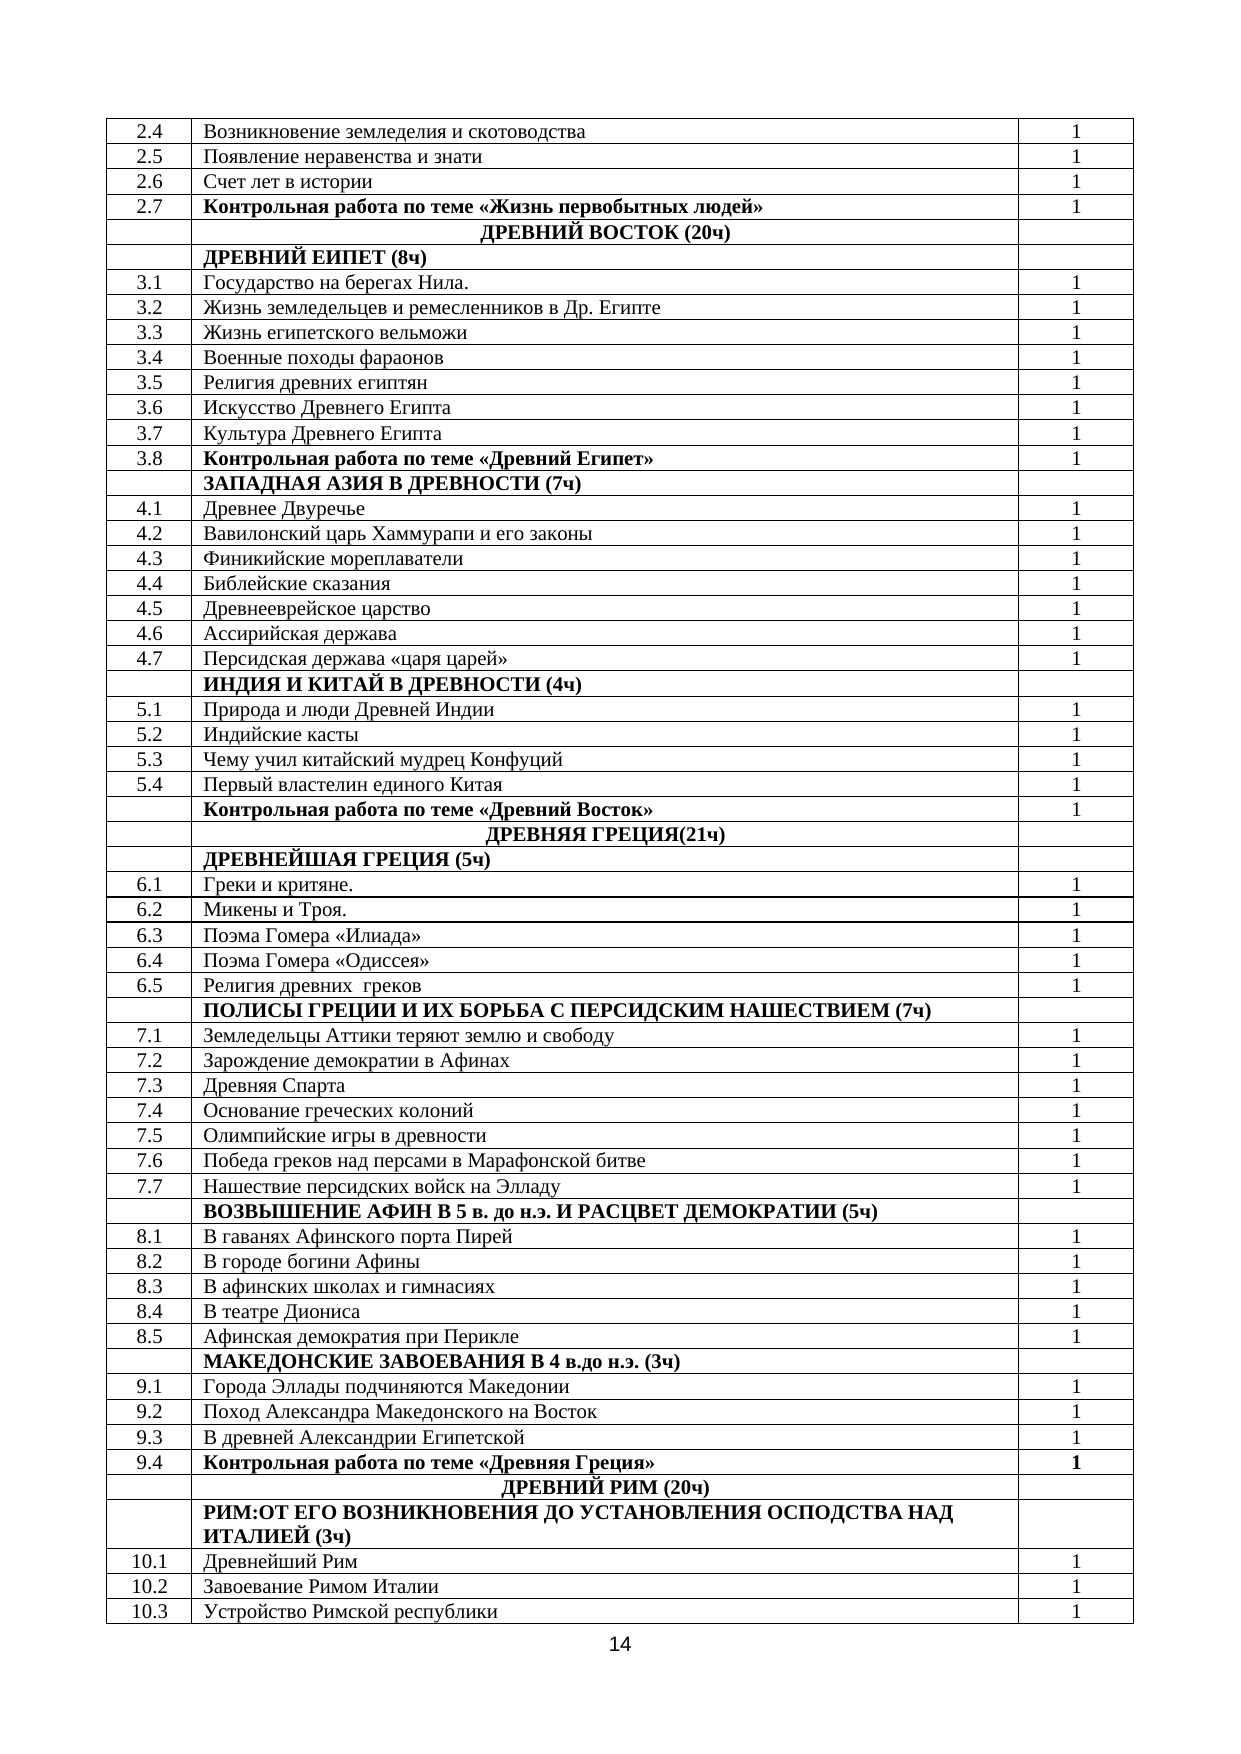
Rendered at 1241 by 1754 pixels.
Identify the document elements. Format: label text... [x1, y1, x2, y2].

table_cell Контрольная работа по теме «Древний Египет» [192, 446, 1018, 469]
table_cell 2.5 [107, 144, 191, 168]
table_cell 7.6 [107, 1149, 191, 1172]
table_cell 1 [1019, 320, 1133, 344]
table_cell 1 [1019, 1450, 1133, 1474]
table_cell [107, 1349, 191, 1373]
table_cell 1 [1019, 1425, 1133, 1449]
table_cell В афинских школах и гимнасиях [192, 1274, 1018, 1298]
table_cell 4.3 [107, 546, 191, 570]
table_cell 1 [1019, 119, 1133, 143]
table_cell [1019, 1349, 1133, 1373]
table_cell [107, 1199, 191, 1223]
table_cell 1 [1019, 270, 1133, 294]
table_cell 6.5 [107, 973, 191, 997]
table_cell ДРЕВНИЙ ЕИПЕТ (8ч) [192, 245, 1018, 269]
table_cell Государство на берегах Нила. [192, 270, 1018, 294]
table_cell 6.1 [107, 872, 191, 896]
table_cell 1 [1019, 295, 1133, 319]
table_cell Основание греческих колоний [192, 1098, 1018, 1122]
table_cell Ассирийская держава [192, 621, 1018, 645]
table_cell Возникновение земледелия и скотоводства [192, 119, 1018, 143]
table_cell 1 [1019, 195, 1133, 218]
table_cell 1 [1019, 596, 1133, 620]
table_cell 7.1 [107, 1023, 191, 1047]
table_cell [107, 822, 191, 846]
table_cell Победа греков над персами в Марафонской битве [192, 1149, 1018, 1172]
table_cell В театре Диониса [192, 1299, 1018, 1323]
table_cell 1 [1019, 1048, 1133, 1072]
table_cell 1 [1019, 496, 1133, 520]
table_cell 1 [1019, 1324, 1133, 1348]
table_cell Чему учил китайский мудрец Конфуций [192, 747, 1018, 771]
table_cell ДРЕВНЯЯ ГРЕЦИЯ(21ч) [192, 822, 1018, 846]
table_cell 1 [1019, 1549, 1133, 1573]
table_cell Религия древних египтян [192, 370, 1018, 394]
table_cell 8.5 [107, 1324, 191, 1348]
table_cell 5.3 [107, 747, 191, 771]
table_cell 3.5 [107, 370, 191, 394]
table_cell [1019, 1199, 1133, 1223]
table_cell 6.2 [107, 898, 191, 921]
table_cell [107, 671, 191, 696]
table_cell 5.1 [107, 697, 191, 721]
table_cell 7.4 [107, 1098, 191, 1122]
table_cell Контрольная работа по теме «Древний Восток» [192, 797, 1018, 821]
table_cell 3.4 [107, 345, 191, 369]
table_cell 8.4 [107, 1299, 191, 1323]
table_cell 1 [1019, 1098, 1133, 1122]
table_cell Культура Древнего Египта [192, 420, 1018, 444]
table_cell 6.3 [107, 923, 191, 947]
table_cell 1 [1019, 697, 1133, 721]
table_cell 1 [1019, 747, 1133, 771]
table_cell 4.2 [107, 521, 191, 545]
table_cell Библейские сказания [192, 571, 1018, 595]
table_cell 4.4 [107, 571, 191, 595]
table_cell [107, 471, 191, 495]
table_cell Жизнь земледельцев и ремесленников в Др. Египте [192, 295, 1018, 319]
table_cell [1019, 671, 1133, 696]
table_cell Военные походы фараонов [192, 345, 1018, 369]
table_cell [1019, 822, 1133, 846]
table_cell 9.1 [107, 1374, 191, 1398]
table_cell 10.2 [107, 1574, 191, 1598]
table_cell Зарождение демократии в Афинах [192, 1048, 1018, 1072]
table_cell 1 [1019, 1174, 1133, 1198]
table_cell Первый властелин единого Китая [192, 772, 1018, 796]
table_cell 7.7 [107, 1174, 191, 1198]
table_cell Индийские касты [192, 722, 1018, 746]
table_cell 8.1 [107, 1224, 191, 1248]
table_cell 1 [1019, 1149, 1133, 1172]
table_cell 9.2 [107, 1400, 191, 1423]
table_cell 2.6 [107, 169, 191, 193]
table_cell Персидская держава «царя царей» [192, 646, 1018, 670]
table_cell 1 [1019, 1374, 1133, 1398]
table_cell ИНДИЯ И КИТАЙ В ДРЕВНОСТИ (4ч) [192, 671, 1018, 696]
table_cell Религия древних греков [192, 973, 1018, 997]
table_cell 7.2 [107, 1048, 191, 1072]
table_cell Поход Александра Македонского на Восток [192, 1400, 1018, 1423]
table_cell [1019, 998, 1133, 1022]
table_cell 1 [1019, 446, 1133, 469]
table_cell В гаванях Афинского порта Пирей [192, 1224, 1018, 1248]
table_cell 8.3 [107, 1274, 191, 1298]
table_cell Города Эллады подчиняются Македонии [192, 1374, 1018, 1398]
table_cell Поэма Гомера «Одиссея» [192, 948, 1018, 972]
table_cell ЗАПАДНАЯ АЗИЯ В ДРЕВНОСТИ (7ч) [192, 471, 1018, 495]
table_cell 7.3 [107, 1073, 191, 1097]
table_cell 1 [1019, 370, 1133, 394]
table_cell 1 [1019, 872, 1133, 896]
table_cell [107, 1500, 191, 1548]
table_cell Контрольная работа по теме «Жизнь первобытных людей» [192, 195, 1018, 218]
table_cell 1 [1019, 898, 1133, 921]
table_cell Контрольная работа по теме «Древняя Греция» [192, 1450, 1018, 1474]
table_cell Микены и Троя. [192, 898, 1018, 921]
table_cell Искусство Древнего Египта [192, 395, 1018, 419]
table_cell 7.5 [107, 1123, 191, 1147]
table_cell Древнейший Рим [192, 1549, 1018, 1573]
table_cell 1 [1019, 772, 1133, 796]
table_cell МАКЕДОНСКИЕ ЗАВОЕВАНИЯ В 4 в.до н.э. (3ч) [192, 1349, 1018, 1373]
table_cell 1 [1019, 420, 1133, 444]
table_cell 10.1 [107, 1549, 191, 1573]
table_cell 1 [1019, 1224, 1133, 1248]
table_cell Счет лет в истории [192, 169, 1018, 193]
table_cell 9.4 [107, 1450, 191, 1474]
table_cell Устройство Римской республики [192, 1599, 1018, 1623]
table_cell 1 [1019, 973, 1133, 997]
table_cell Нашествие персидских войск на Элладу [192, 1174, 1018, 1198]
table_cell В древней Александрии Египетской [192, 1425, 1018, 1449]
table_cell Появление неравенства и знати [192, 144, 1018, 168]
table_cell ДРЕВНИЙ ВОСТОК (20ч) [192, 220, 1018, 244]
table_cell 5.2 [107, 722, 191, 746]
table_cell [1019, 245, 1133, 269]
table_cell Древняя Спарта [192, 1073, 1018, 1097]
table_cell [1019, 471, 1133, 495]
table_cell 3.6 [107, 395, 191, 419]
table_cell 1 [1019, 521, 1133, 545]
table_cell [1019, 1475, 1133, 1499]
table_cell [1019, 1500, 1133, 1548]
table_cell Поэма Гомера «Илиада» [192, 923, 1018, 947]
table_cell Природа и люди Древней Индии [192, 697, 1018, 721]
table_cell 3.1 [107, 270, 191, 294]
table_cell [107, 998, 191, 1022]
table_cell 1 [1019, 1123, 1133, 1147]
table_cell 4.7 [107, 646, 191, 670]
table_cell РИМ:ОТ ЕГО ВОЗНИКНОВЕНИЯ ДО УСТАНОВЛЕНИЯ ОСПОДСТВА НАД ИТАЛИЕЙ (3ч) [192, 1500, 1018, 1548]
table_cell 4.5 [107, 596, 191, 620]
table_cell Греки и критяне. [192, 872, 1018, 896]
table_cell 1 [1019, 797, 1133, 821]
table_cell 1 [1019, 1299, 1133, 1323]
table_cell 1 [1019, 1574, 1133, 1598]
table_cell 1 [1019, 621, 1133, 645]
table_cell Олимпийские игры в древности [192, 1123, 1018, 1147]
table_cell 1 [1019, 1023, 1133, 1047]
table_cell 4.6 [107, 621, 191, 645]
table_cell [107, 1475, 191, 1499]
table_cell [107, 847, 191, 871]
table_cell 5.4 [107, 772, 191, 796]
table_cell Земледельцы Аттики теряют землю и свободу [192, 1023, 1018, 1047]
table_cell 10.3 [107, 1599, 191, 1623]
table_cell Жизнь египетского вельможи [192, 320, 1018, 344]
table_cell ПОЛИСЫ ГРЕЦИИ И ИХ БОРЬБА С ПЕРСИДСКИМ НАШЕСТВИЕМ (7ч) [192, 998, 1018, 1022]
table_cell 1 [1019, 571, 1133, 595]
table_cell Финикийские мореплаватели [192, 546, 1018, 570]
table_cell 1 [1019, 1073, 1133, 1097]
table_cell 1 [1019, 345, 1133, 369]
table_cell 3.7 [107, 420, 191, 444]
table_cell 1 [1019, 923, 1133, 947]
table_cell 1 [1019, 948, 1133, 972]
table_cell [1019, 847, 1133, 871]
table_cell 1 [1019, 1400, 1133, 1423]
table_cell Вавилонский царь Хаммурапи и его законы [192, 521, 1018, 545]
table_cell [107, 797, 191, 821]
table_cell 1 [1019, 1249, 1133, 1273]
table_cell 1 [1019, 722, 1133, 746]
table_cell ВОЗВЫШЕНИЕ АФИН В 5 в. до н.э. И РАСЦВЕТ ДЕМОКРАТИИ (5ч) [192, 1199, 1018, 1223]
table_cell 3.3 [107, 320, 191, 344]
table_cell [1019, 220, 1133, 244]
table_cell 1 [1019, 1274, 1133, 1298]
table_cell ДРЕВНЕЙШАЯ ГРЕЦИЯ (5ч) [192, 847, 1018, 871]
table_cell 2.4 [107, 119, 191, 143]
table_cell 1 [1019, 395, 1133, 419]
table_cell Афинская демократия при Перикле [192, 1324, 1018, 1348]
table_cell Древнееврейское царство [192, 596, 1018, 620]
table_cell 1 [1019, 646, 1133, 670]
table_cell 1 [1019, 169, 1133, 193]
table_cell 1 [1019, 546, 1133, 570]
table_cell 3.8 [107, 446, 191, 469]
table_cell В городе богини Афины [192, 1249, 1018, 1273]
table_cell 4.1 [107, 496, 191, 520]
table_cell Древнее Двуречье [192, 496, 1018, 520]
table_cell 1 [1019, 144, 1133, 168]
table_cell 6.4 [107, 948, 191, 972]
table_cell ДРЕВНИЙ РИМ (20ч) [192, 1475, 1018, 1499]
table_cell Завоевание Римом Италии [192, 1574, 1018, 1598]
table_cell 2.7 [107, 195, 191, 218]
table_cell [107, 220, 191, 244]
table_cell 1 [1019, 1599, 1133, 1623]
table_cell 3.2 [107, 295, 191, 319]
table_cell 9.3 [107, 1425, 191, 1449]
table_cell 8.2 [107, 1249, 191, 1273]
table_cell [107, 245, 191, 269]
